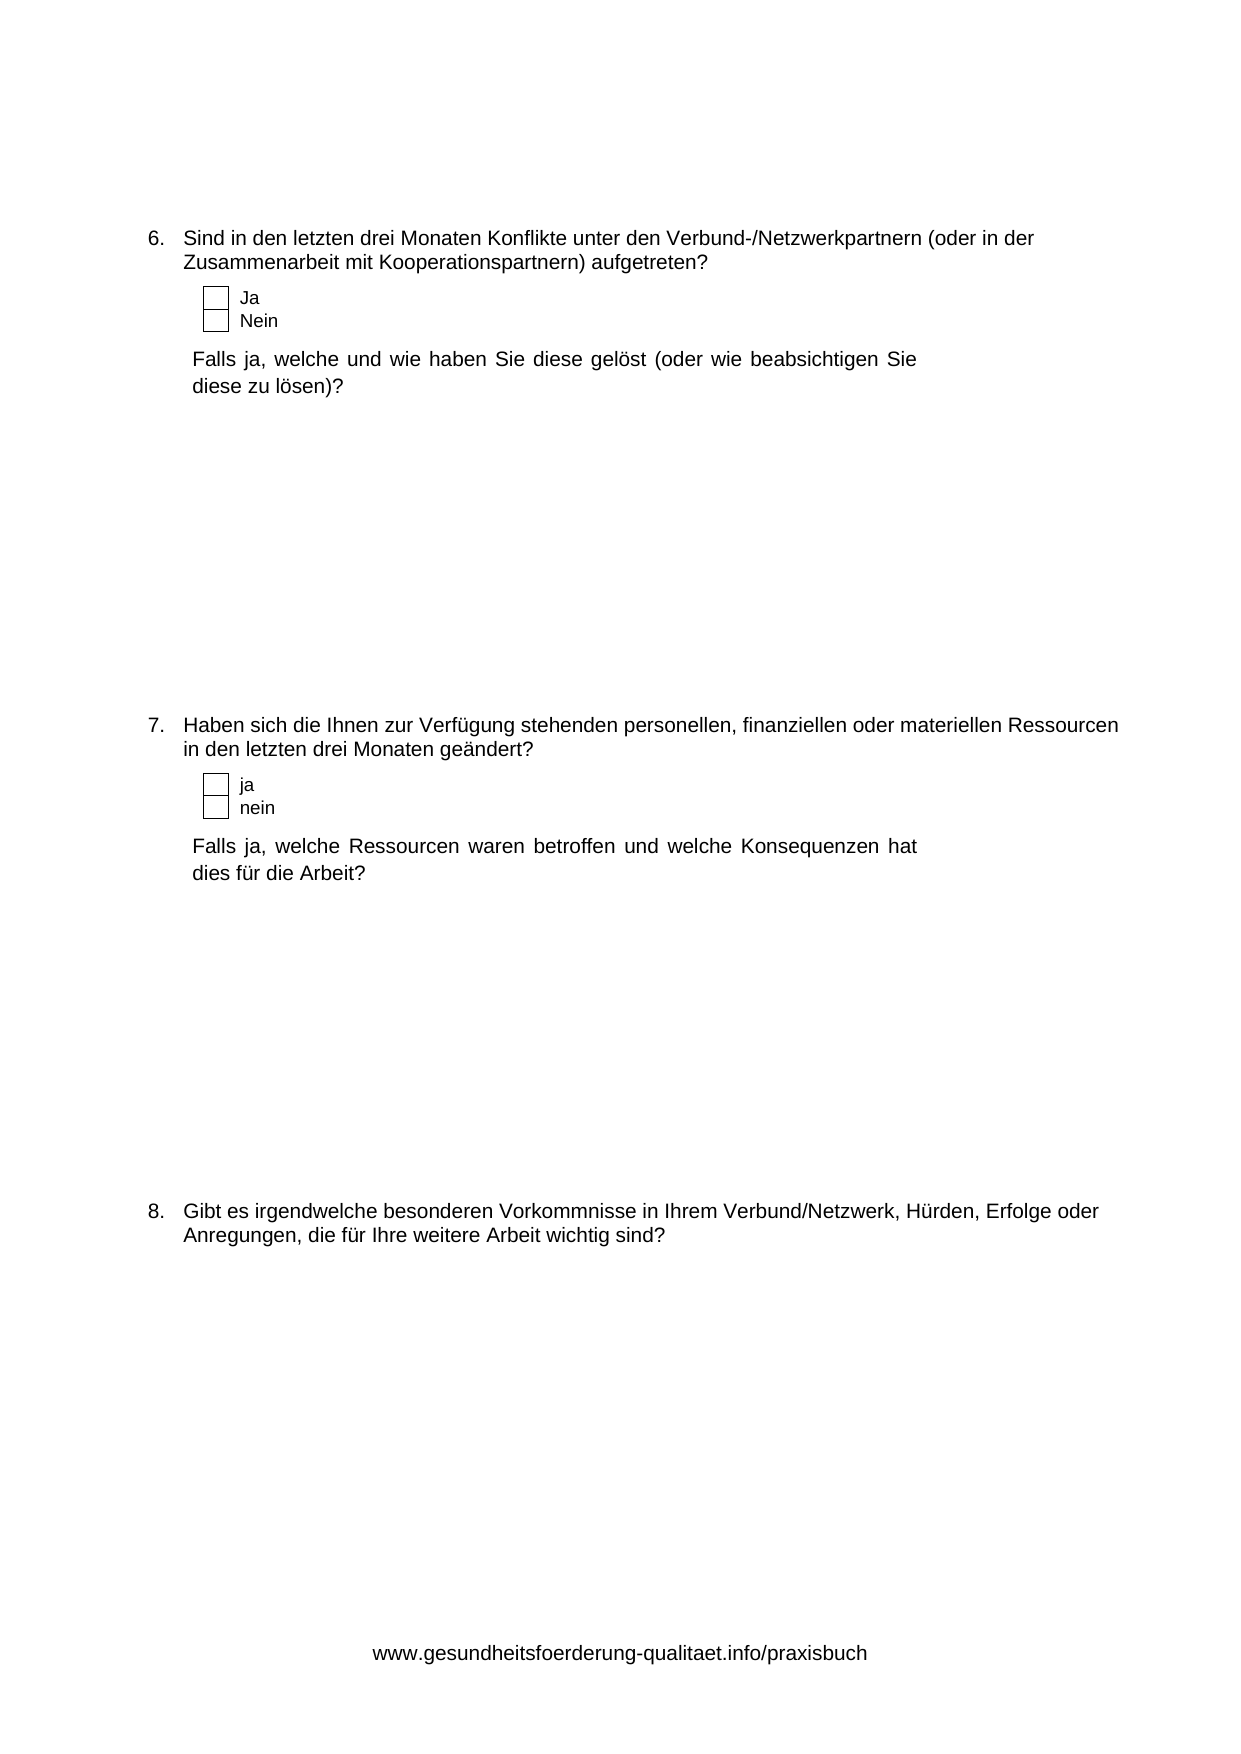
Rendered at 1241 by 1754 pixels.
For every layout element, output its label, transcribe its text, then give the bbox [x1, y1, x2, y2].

table_header ja [229, 773, 853, 795]
text Falls ja, welche und wie haben Sie diese gelöst (oder wie beabsichtigen Sie diese zu lösen)? [192, 345, 918, 399]
text Gibt es irgendwelche besonderen Vorkommnisse in Ihrem Verbund/Netzwerk, Hürden, Erfolge oder Anregungen, die für Ihre weitere Arbeit wichtig sind? [148, 1199, 1122, 1247]
table_header Ja [229, 286, 853, 308]
table_cell nein [229, 795, 853, 818]
table_cell [204, 796, 228, 818]
text Haben sich die Ihnen zur Verfügung stehenden personellen, finanziellen oder materiellen Ressourcen in den letzten drei Monaten geändert? [148, 712, 1122, 760]
text Falls ja, welche Ressourcen waren betroffen und welche Konsequenzen hat dies für die Arbeit? [192, 832, 918, 886]
table_header [204, 774, 228, 795]
table_cell Nein [229, 309, 853, 331]
table_cell [204, 310, 228, 331]
text Sind in den letzten drei Monaten Konflikte unter den Verbund-/Netzwerkpartnern (oder in der Zusammenarbeit mit Kooperationspartnern) aufgetreten? [148, 86, 1122, 273]
table_header [204, 287, 228, 308]
